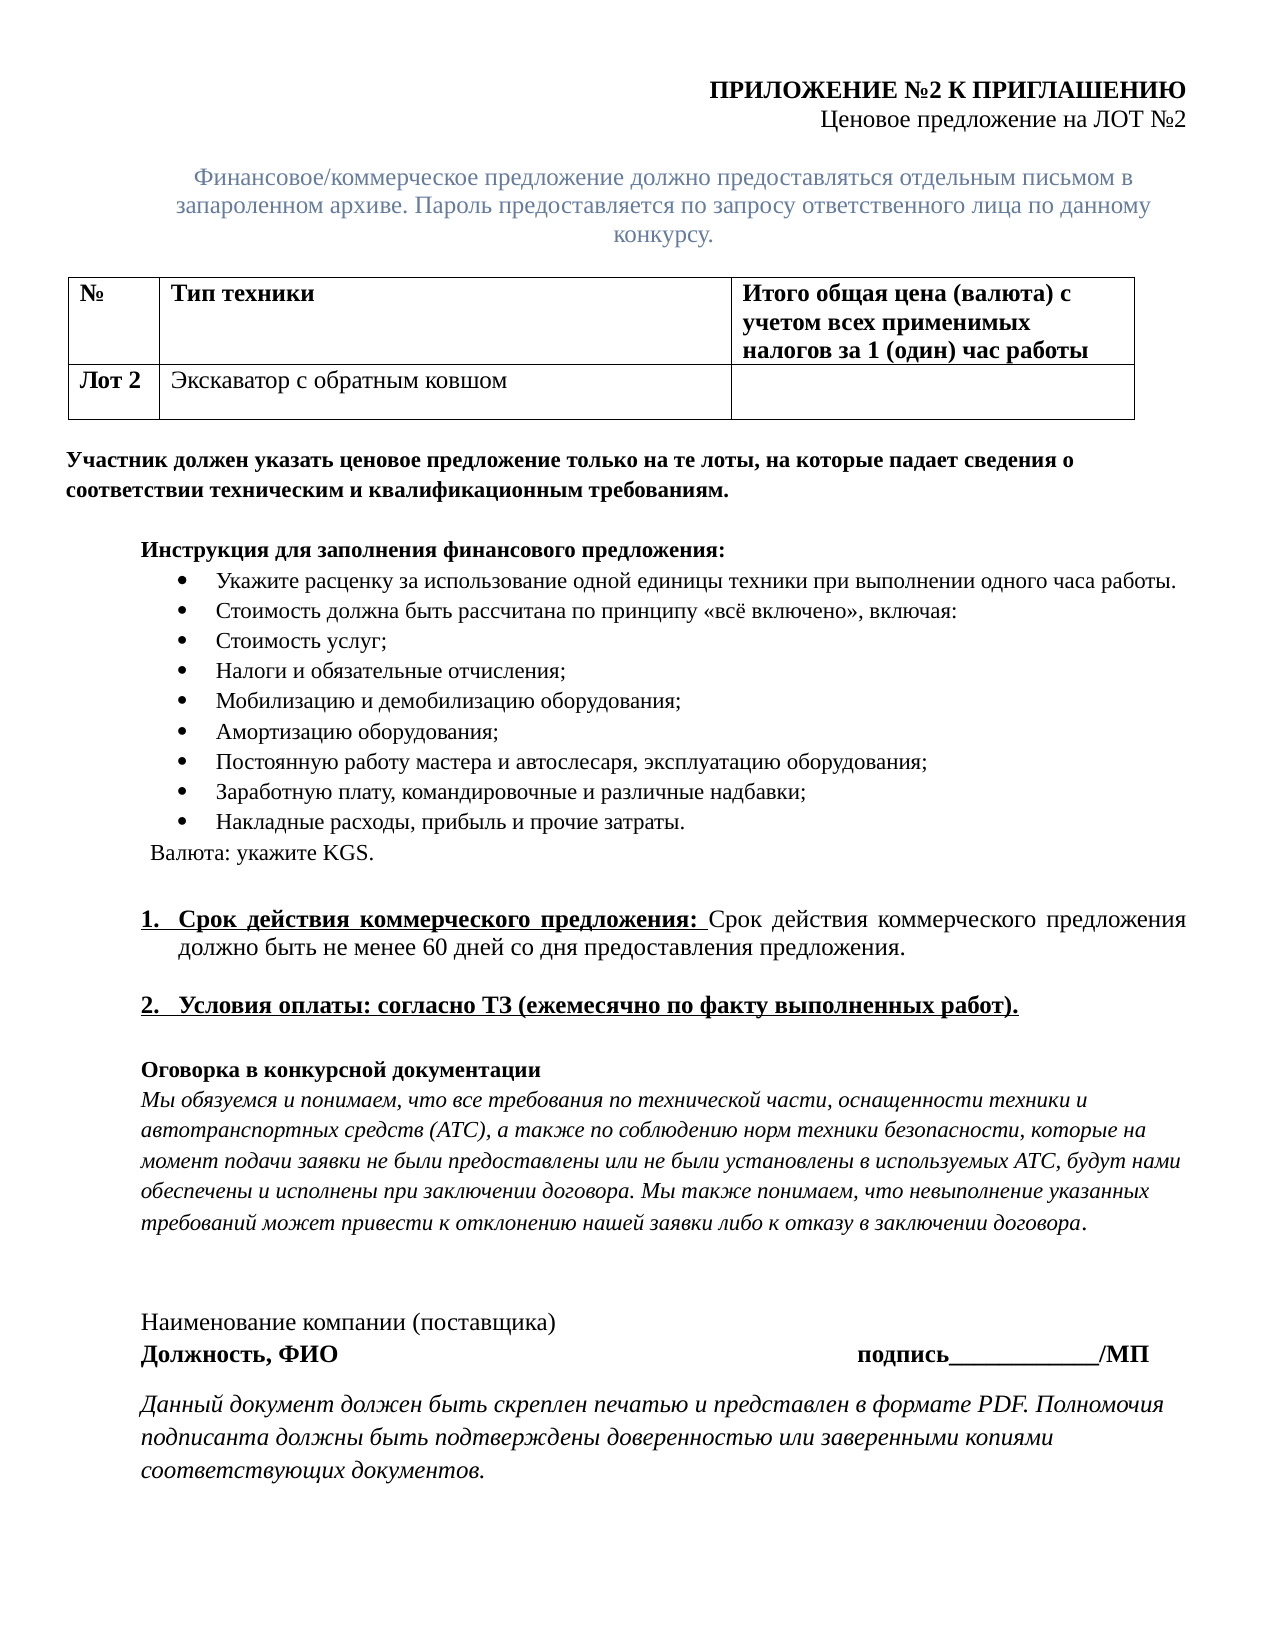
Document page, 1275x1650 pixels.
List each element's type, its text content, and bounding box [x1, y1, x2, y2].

list Постоянную работу мастера и автослесаря, эксплуатацию оборудования; [178, 748, 1186, 774]
list Амортизацию оборудования; [178, 718, 1186, 744]
list Срок действия коммерческого предложения: Срок действия коммерческого предложения должно быть не менее 60 дней со дня предоставления предложения. [141, 904, 1186, 961]
list Мобилизацию и демобилизацию оборудования; [178, 687, 1186, 714]
table_header № [69, 278, 159, 364]
text Оговорка в конкурсной документации [141, 1056, 1186, 1082]
text Участник должен указать ценовое предложение только на те лоты, на которые падает сведения о соответствии техническим и квалификационным требованиям. [66, 446, 1186, 502]
text Валюта: укажите KGS. [150, 838, 1186, 865]
list Условия оплаты: согласно ТЗ (ежемесячно по факту выполненных работ). [141, 990, 1186, 1019]
text Наименование компании (поставщика) [141, 1307, 1186, 1335]
table_header Тип техники [160, 278, 731, 364]
text Ценовое предложение на ЛОТ №2 [141, 104, 1186, 133]
text ПРИЛОЖЕНИЕ №2 К ПРИГЛАШЕНИЮ [141, 76, 1186, 104]
list Накладные расходы, прибыль и прочие затраты. [178, 808, 1186, 835]
text Инструкция для заполнения финансового предложения: [141, 536, 1186, 563]
text Финансовое/коммерческое предложение должно предоставляться отдельным письмом в запароленном архиве. Пароль предоставляется по запросу ответственного лица по данному конкурсу. [141, 162, 1186, 248]
table_cell Лот 2 [69, 365, 159, 418]
table_cell [732, 365, 1134, 418]
table_cell Экскаватор с обратным ковшом [160, 365, 731, 418]
list Стоимость должна быть рассчитана по принципу «всё включено», включая: [178, 597, 1186, 623]
table_header Итого общая цена (валюта) с учетом всех применимых налогов за 1 (один) час работы [732, 278, 1134, 364]
text Мы обязуемся и понимаем, что все требования по технической части, оснащенности техники и автотранспортных средств (АТС), а также по соблюдению норм техники безопасности, которые на момент подачи заявки не были предоставлены или не были установлены в используемых АТС, будут нами обеспечены и исполнены при заключении договора. Мы также понимаем, что невыполнение указанных требований может привести к отклонению нашей заявки либо к отказу в заключении договора. [141, 1086, 1186, 1236]
list Заработную плату, командировочные и различные надбавки; [178, 778, 1186, 804]
list Укажите расценку за использование одной единицы техники при выполнении одного часа работы. [178, 567, 1186, 593]
text Должность, ФИО подпись____________/МП [141, 1339, 1186, 1368]
text Данный документ должен быть скреплен печатью и представлен в формате PDF. Полномочия подписанта должны быть подтверждены доверенностью или заверенными копиями соответствующих документов. [141, 1389, 1186, 1484]
list Налоги и обязательные отчисления; [178, 657, 1186, 684]
list Стоимость услуг; [178, 627, 1186, 653]
